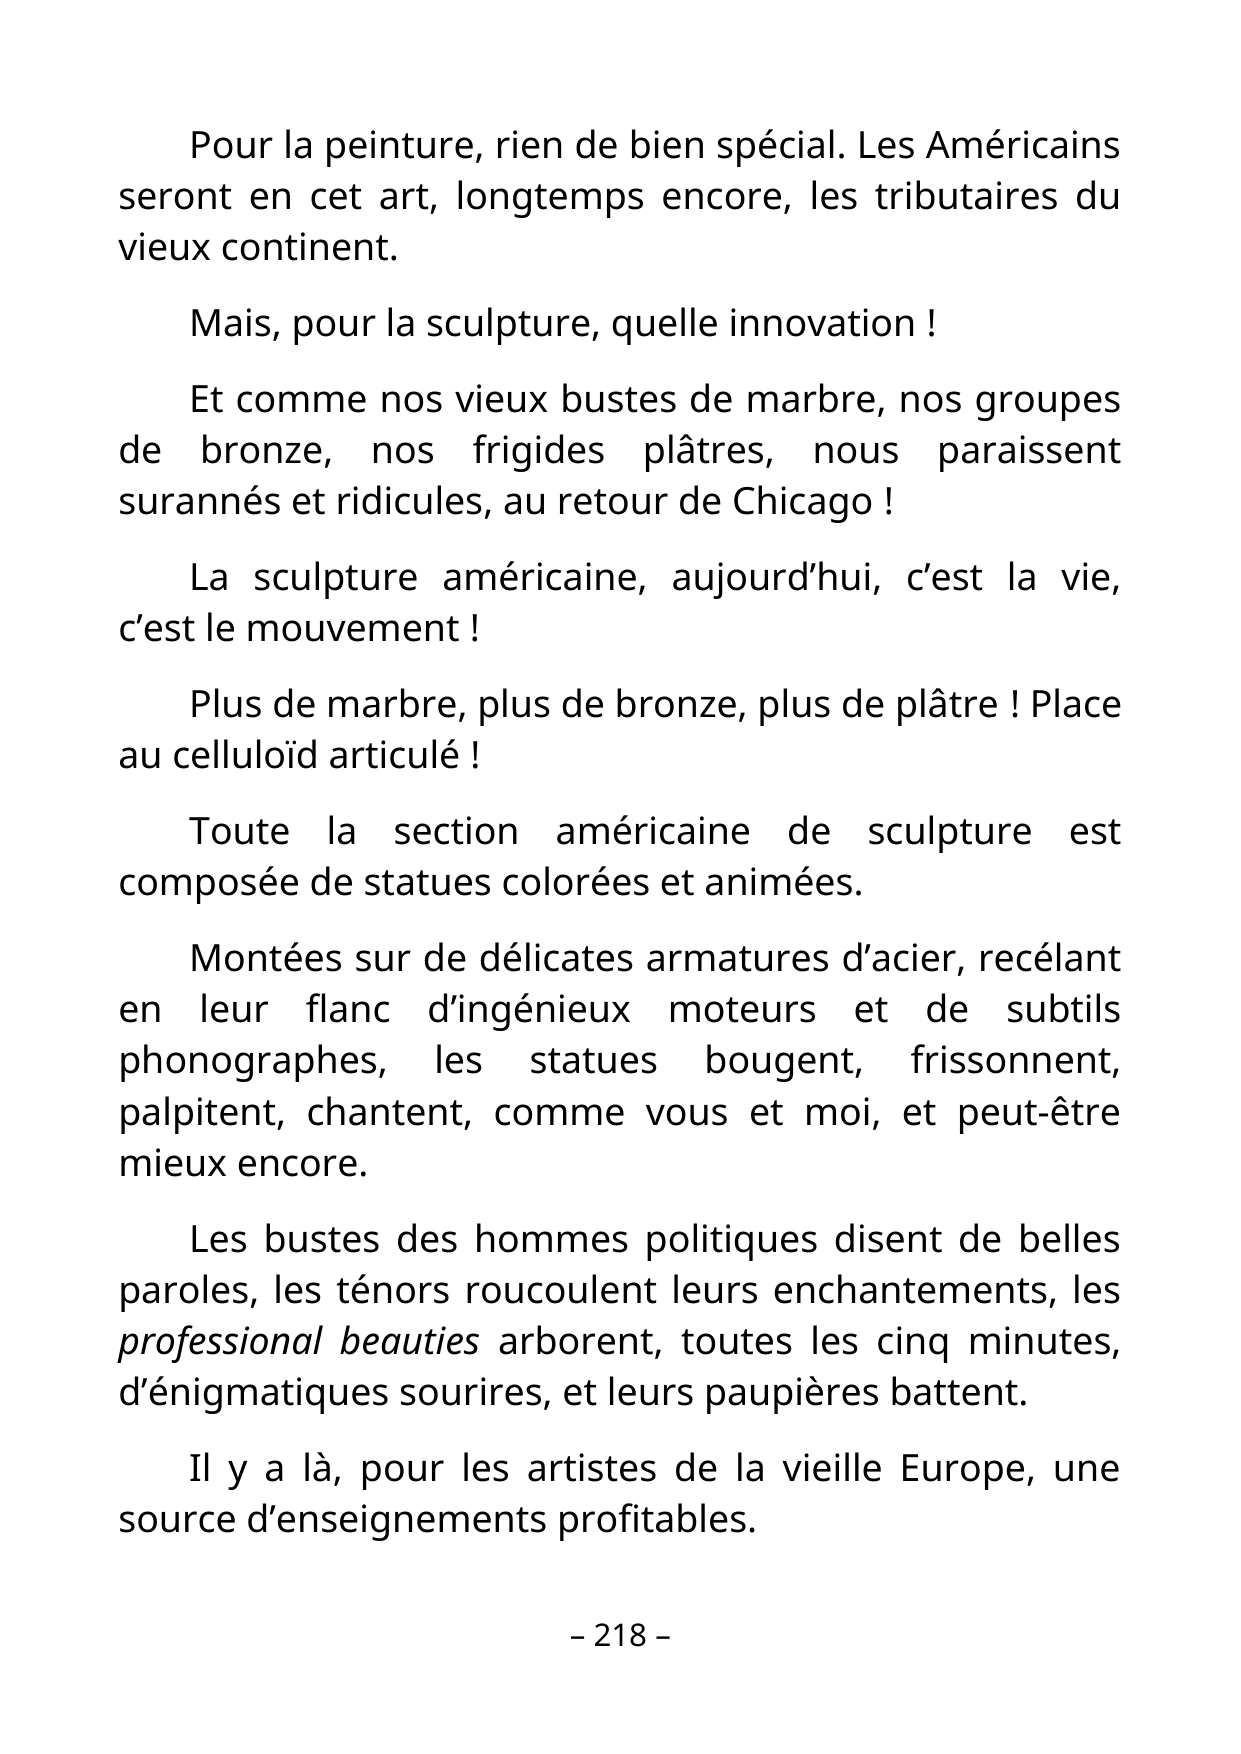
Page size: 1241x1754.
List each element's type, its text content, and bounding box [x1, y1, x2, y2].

text Plus de marbre, plus de bronze, plus de plâtre ! Place au celluloïd articulé ! [118, 677, 1122, 779]
text Et comme nos vieux bustes de marbre, nos groupes de bronze, nos frigides plâtres, nous paraissent surannés et ridicules, au retour de Chicago ! [118, 372, 1122, 525]
text Mais, pour la sculpture, quelle innovation ! [118, 296, 1122, 347]
text Montées sur de délicates armatures d’acier, recélant en leur flanc d’ingénieux moteurs et de subtils phonographes, les statues bougent, frissonnent, palpitent, chantent, comme vous et moi, et peut-être mieux encore. [118, 932, 1122, 1187]
text La sculpture américaine, aujourd’hui, c’est la vie, c’est le mouvement ! [118, 550, 1122, 652]
text Toute la section américaine de sculpture est composée de statues colorées et animées. [118, 804, 1122, 907]
text Il y a là, pour les artistes de la vieille Europe, une source d’enseignements profitables. [118, 1441, 1122, 1543]
text Les bustes des hommes politiques disent de belles paroles, les ténors roucoulent leurs enchantements, les professional beauties arborent, toutes les cinq minutes, d’énigmatiques sourires, et leurs paupières battent. [118, 1212, 1122, 1416]
text Pour la peinture, rien de bien spécial. Les Américains seront en cet art, longtemps encore, les tributaires du vieux continent. [118, 118, 1122, 271]
